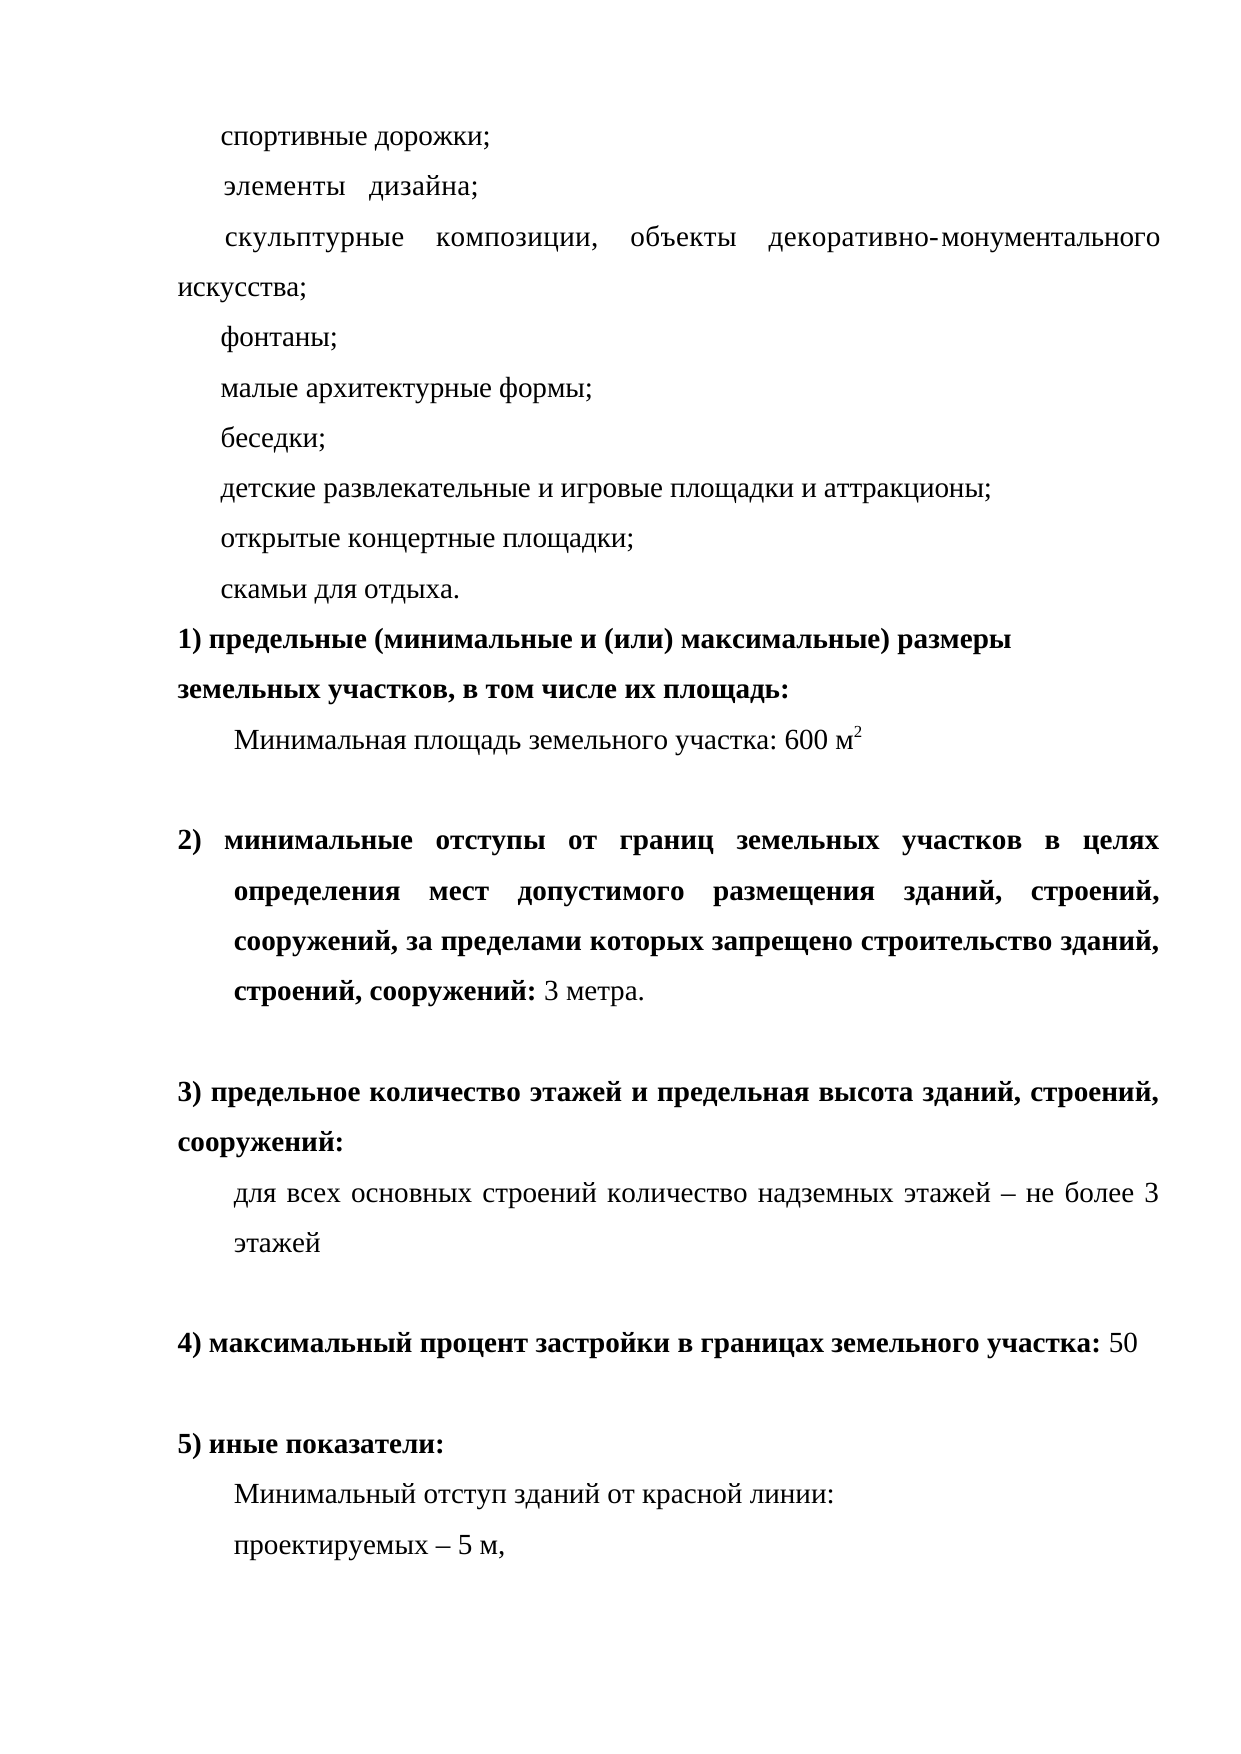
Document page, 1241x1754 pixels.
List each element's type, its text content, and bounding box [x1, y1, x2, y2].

text 4) максимальный процент застройки в границах земельного участка: 50 [177, 1326, 1160, 1359]
text беседки; [177, 420, 1160, 453]
text открытые концертные площадки; [177, 521, 1160, 554]
text проектируемых – , [177, 1527, 1160, 1560]
text элементы дизайна; [177, 168, 1160, 202]
text 5) иные показатели: [177, 1426, 1160, 1460]
text Минимальная площадь земельного участка: [177, 722, 1160, 755]
text скульптурные композиции, объекты декоративно-монументального искусства; [177, 219, 1160, 303]
text Минимальный отступ зданий от красной линии: [177, 1477, 1160, 1510]
text скамьи для отдыха. [177, 571, 1160, 604]
text 2) минимальные отступы от границ земельных участков в целях определения мест допустимого размещения зданий, строений, сооружений, за пределами которых запрещено строительство зданий, строений, сооружений: . [177, 822, 1160, 1007]
text 1) предельные (минимальные и (или) максимальные) размеры земельных участков, в том числе их площадь: [177, 621, 1152, 705]
text фонтаны; [177, 319, 1160, 353]
text малые архитектурные формы; [177, 370, 1160, 403]
text детские развлекательные и игровые площадки и аттракционы; [177, 470, 1160, 504]
text для всех основных строений количество надземных этажей – не более 3 этажей [233, 1175, 1160, 1258]
text 3) предельное количество этажей и предельная высота зданий, строений, сооружений: [177, 1074, 1160, 1158]
text спортивные дорожки; [177, 118, 1160, 152]
